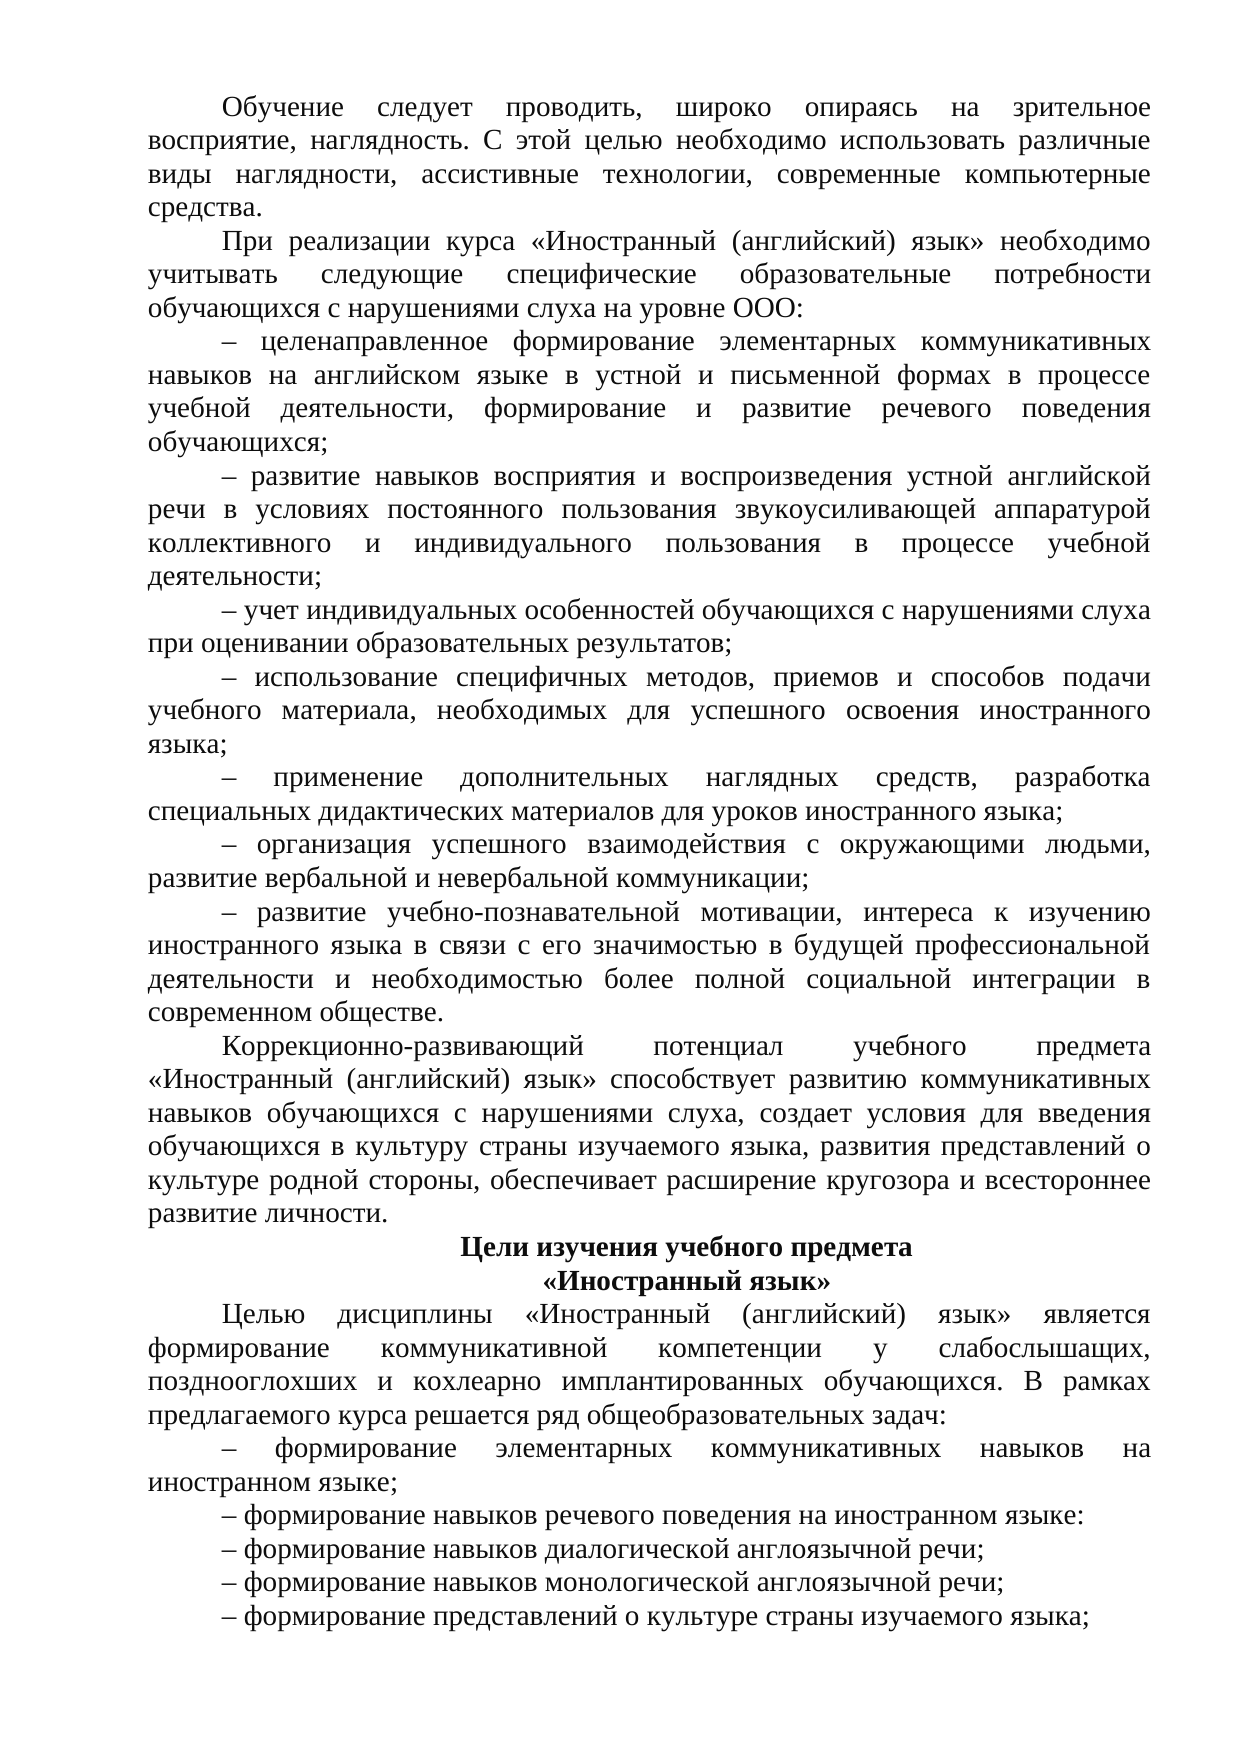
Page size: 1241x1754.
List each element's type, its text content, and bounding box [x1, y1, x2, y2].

text – развитие учебно-познавательной мотивации, интереса к изучению иностранного языка в связи с его значимостью в будущей профессиональной деятельности и необходимостью более полной социальной интеграции в современном обществе. [148, 894, 1152, 1028]
text Обучение следует проводить, широко опираясь на зрительное восприятие, наглядность. С этой целью необходимо использовать различные виды наглядности, ассистивные технологии, современные компьютерные средства. [148, 89, 1152, 223]
text – формирование навыков речевого поведения на иностранном языке: [148, 1497, 1152, 1531]
text – формирование элементарных коммуникативных навыков на иностранном языке; [148, 1430, 1152, 1497]
text – использование специфичных методов, приемов и способов подачи учебного материала, необходимых для успешного освоения иностранного языка; [148, 659, 1152, 759]
text Коррекционно-развивающий потенциал учебного предмета «Иностранный (английский) язык» способствует развитию коммуникативных навыков обучающихся с нарушениями слуха, создает условия для введения обучающихся в культуру страны изучаемого языка, развития представлений о культуре родной стороны, обеспечивает расширение кругозора и всестороннее развитие личности. [148, 1028, 1152, 1229]
text – применение дополнительных наглядных средств, разработка специальных дидактических материалов для уроков иностранного языка; [148, 759, 1152, 827]
text При реализации курса «Иностранный (английский) язык» необходимо учитывать следующие специфические образовательные потребности обучающихся с нарушениями слуха на уровне ООО: [148, 223, 1152, 323]
text Цели изучения учебного предмета [148, 1229, 1152, 1263]
text – учет индивидуальных особенностей обучающихся с нарушениями слуха при оценивании образовательных результатов; [148, 592, 1152, 659]
text – формирование представлений о культуре страны изучаемого языка; [148, 1598, 1152, 1632]
text – формирование навыков монологической англоязычной речи; [148, 1564, 1152, 1598]
text – организация успешного взаимодействия с окружающими людьми, развитие вербальной и невербальной коммуникации; [148, 827, 1152, 894]
text – целенаправленное формирование элементарных коммуникативных навыков на английском языке в устной и письменной формах в процессе учебной деятельности, формирование и развитие речевого поведения обучающихся; [148, 323, 1152, 458]
text – формирование навыков диалогической англоязычной речи; [148, 1531, 1152, 1564]
text «Иностранный язык» [148, 1263, 1152, 1296]
text Целью дисциплины «Иностранный (английский) язык» является формирование коммуникативной компетенции у слабослышащих, позднооглохших и кохлеарно имплантированных обучающихся. В рамках предлагаемого курса решается ряд общеобразовательных задач: [148, 1296, 1152, 1430]
text – развитие навыков восприятия и воспроизведения устной английской речи в условиях постоянного пользования звукоусиливающей аппаратурой коллективного и индивидуального пользования в процессе учебной деятельности; [148, 458, 1152, 592]
